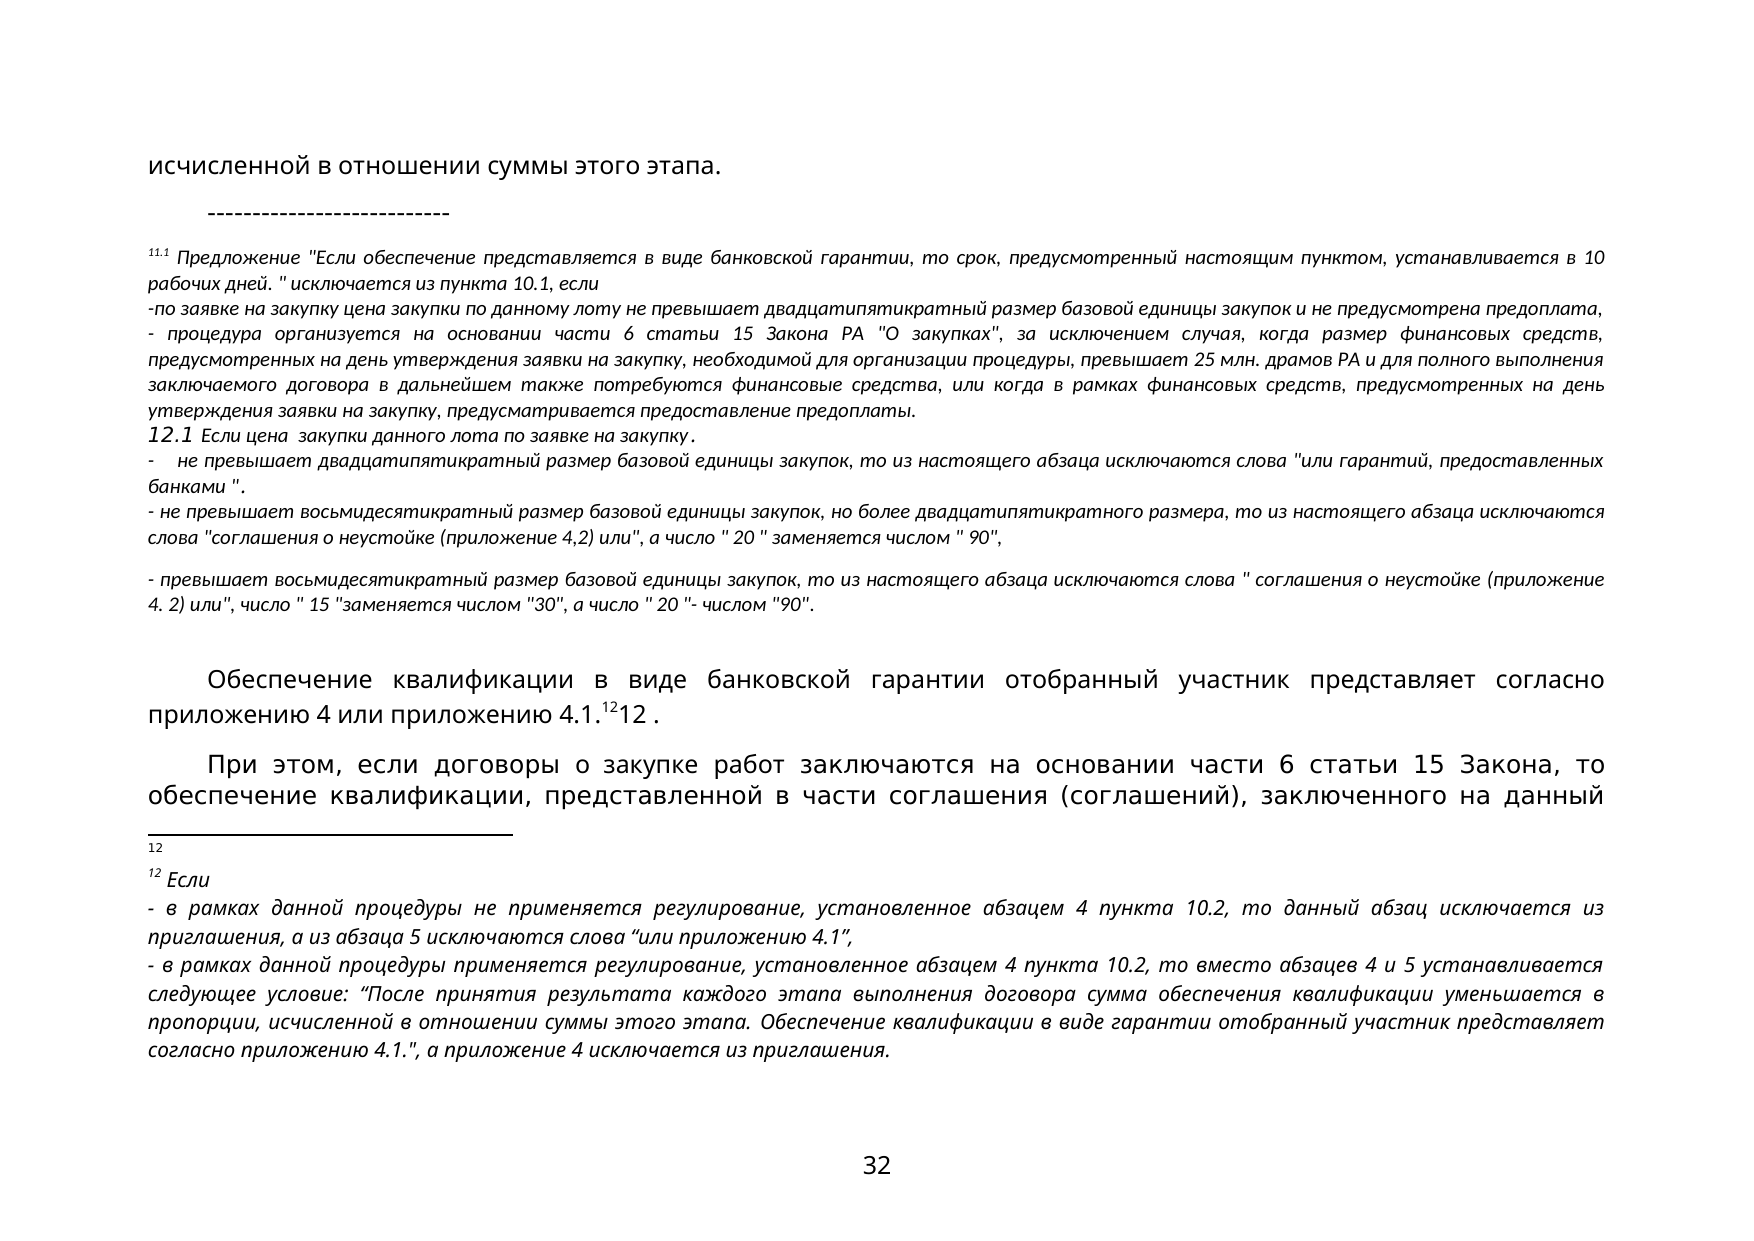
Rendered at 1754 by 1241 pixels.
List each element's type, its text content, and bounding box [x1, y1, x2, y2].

text --------------------------- [148, 198, 1606, 228]
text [148, 148, 1606, 182]
text - превышает восьмидесятикратный размер базовой единицы закупок, то из настоящего абзаца исключаются слова " соглашения о неустойке (приложение 4. 2) или", число " 15 "заменяется числом "30", а число " 20 "- числом "90". [148, 566, 1606, 617]
text - процедура организуется на основании части 6 статьи 15 Закона РА "О закупках", за исключением случая, когда размер финансовых средств, предусмотренных на день утверждения заявки на закупку, необходимой для организации процедуры, превышает 25 млн. драмов РА и для полного выполнения заключаемого договора в дальнейшем также потребуются финансовые средства, или когда в рамках финансовых средств, предусмотренных на день утверждения заявки на закупку, предусматривается предоставление предоплаты. [148, 321, 1606, 422]
text 11.1 Предложение "Если обеспечение представляется в виде банковской гарантии, то срок, предусмотренный настоящим пунктом, устанавливается в 10 рабочих дней. " исключается из пункта 10.1, если [148, 244, 1606, 295]
text 12.1 Если цена закупки данного лота по заявке на закупку․ [148, 422, 1606, 448]
text Обеспечение квалификации в виде банковской гарантии отобранный участник представляет согласно приложению 4 или приложению 4.1.12 . [148, 662, 1606, 730]
text -по заявке на закупку цена закупки по данному лоту не превышает двадцатипятикратный размер базовой единицы закупок и не предусмотрена предоплата, [148, 295, 1606, 321]
text - не превышает двадцатипятикратный размер базовой единицы закупок, то из настоящего абзаца исключаются слова "или гарантий, предоставленных банками "․ [148, 448, 1606, 498]
text - не превышает восьмидесятикратный размер базовой единицы закупок, но более двадцатипятикратного размера, то из настоящего абзаца исключаются слова "соглашения о неустойке (приложение 4,2) или", а число " 20 " заменяется числом " 90", [148, 498, 1606, 549]
text При этом, если договоры о закупке работ заключаются на основании части 6 статьи 15 Закона, то обеспечение квалификации, представленной в части соглашения (соглашений), заключенного на данный год в рамках выделенных финансовых средств, подлежит возврату в случае надлежащего исполнения исполнителем этого соглашения (соглашений) в полном объеме и полного принятия заказчиком его результата. [148, 747, 1606, 810]
